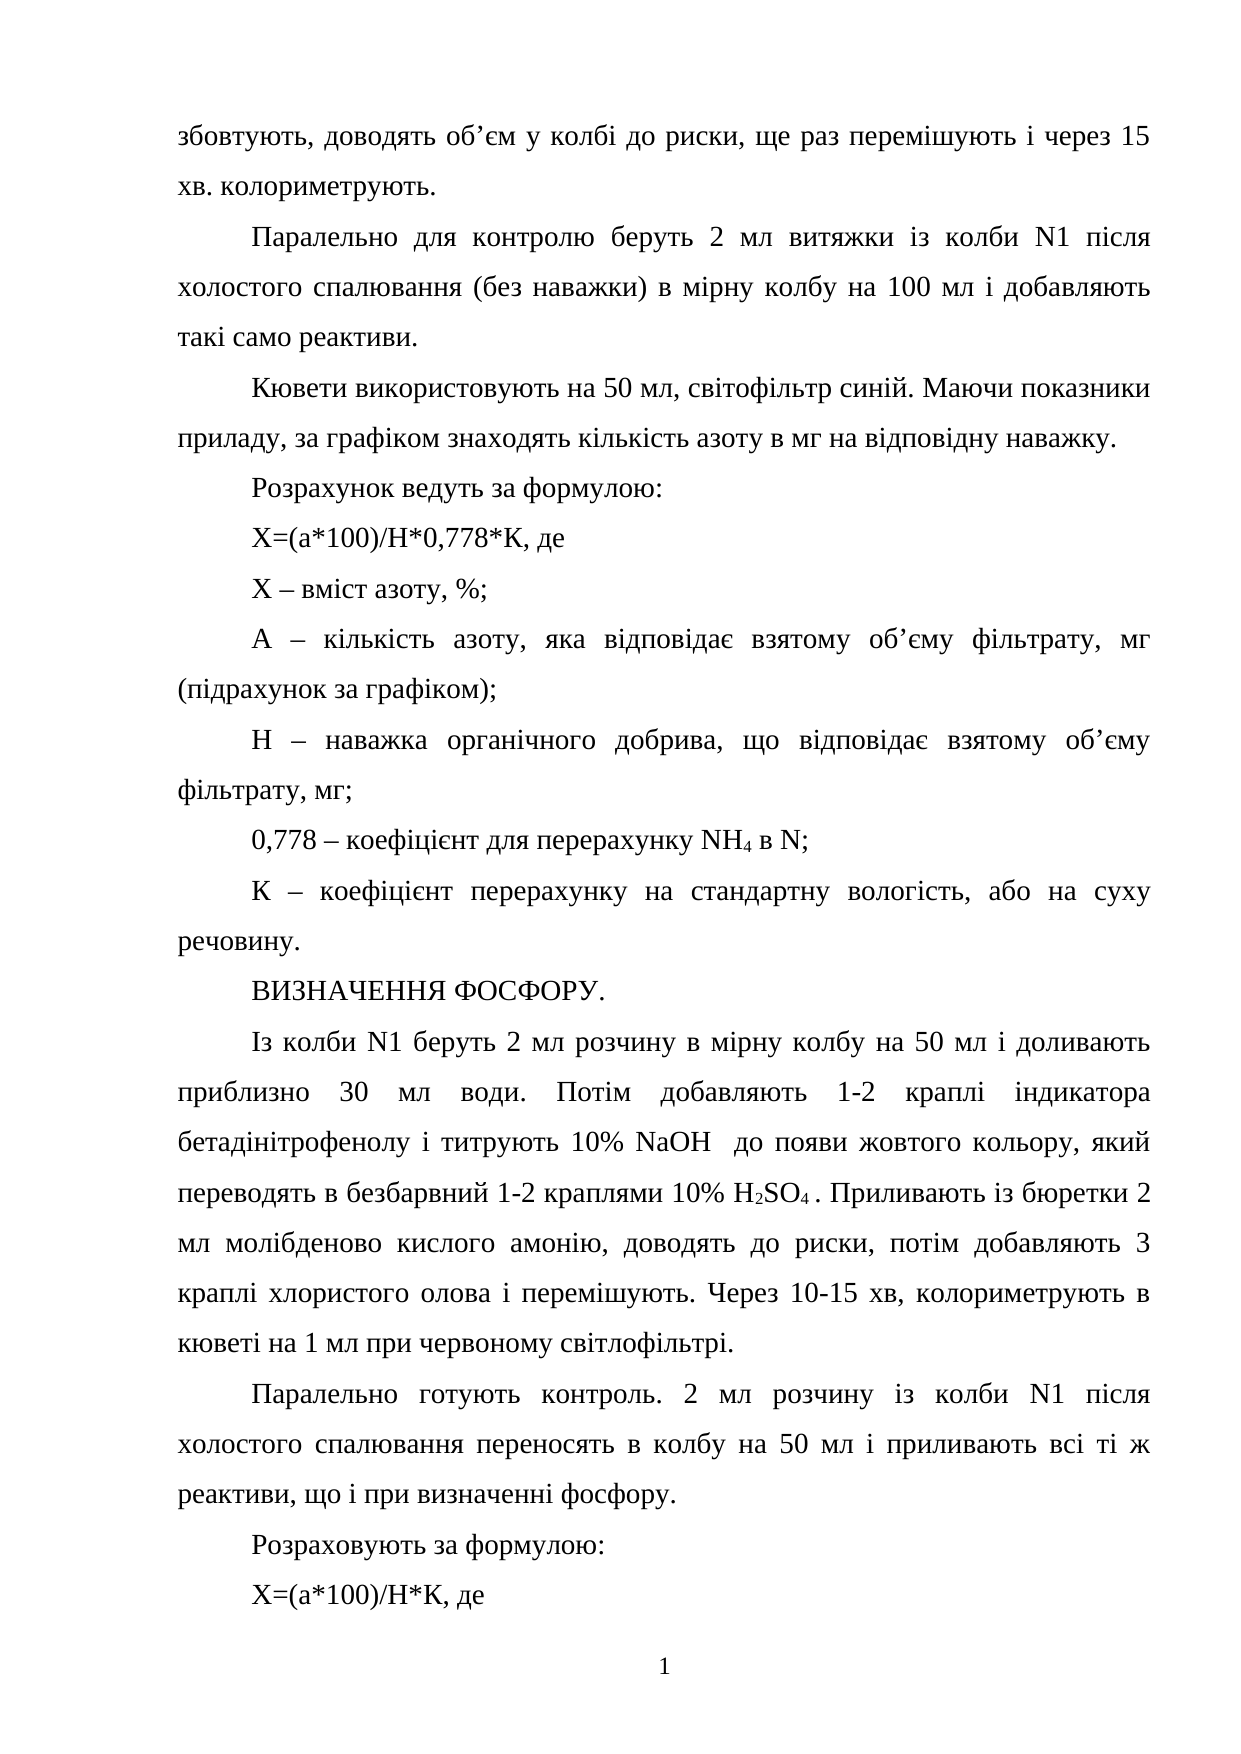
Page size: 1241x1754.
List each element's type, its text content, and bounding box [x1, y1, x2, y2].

text Х=(а*100)/Н*К, де [177, 1577, 1152, 1611]
text Х – вміст азоту, %; [177, 571, 1152, 604]
text Кювети використовують на 50 мл, світофільтр синій. Маючи показники приладу, за графіком знаходять кількість азоту в мг на відповідну наважку. [177, 370, 1152, 453]
text Н – наважка органічного добрива, що відповідає взятому об’єму фільтрату, мг; [177, 722, 1152, 806]
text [177, 118, 1152, 202]
text Розрахунок ведуть за формулою: [177, 470, 1152, 504]
text 0,778 – коефіцієнт для перерахунку NН4 в N; [177, 822, 1152, 856]
text Із колби N1 беруть 2 мл розчину в мірну колбу на 50 мл і доливають приблизно 30 мл води. Потім добавляють 1-2 краплі індикатора бетадінітрофенолу і титрують 10% NаОН до появи жовтого кольору, який переводять в безбарвний 1-2 краплями 10% Н2SО4 . Приливають із бюретки 2 мл молібденово кислого амонію, доводять до риски, потім добавляють 3 краплі хлористого олова і перемішують. Через 10-15 хв, колориметрують в кюветі на 1 мл при червоному світлофільтрі. [177, 1024, 1152, 1359]
text Розраховують за формулою: [177, 1527, 1152, 1560]
text А – кількість азоту, яка відповідає взятому об’єму фільтрату, мг (підрахунок за графіком); [177, 621, 1152, 705]
text Паралельно для контролю беруть 2 мл витяжки із колби N1 після холостого спалювання (без наважки) в мірну колбу на 100 мл і добавляють такі само реактиви. [177, 219, 1152, 353]
text ВИЗНАЧЕННЯ ФОСФОРУ. [177, 973, 1152, 1007]
text К – коефіцієнт перерахунку на стандартну вологість, або на суху речовину. [177, 873, 1152, 957]
text Х=(а*100)/Н*0,778*К, де [177, 521, 1152, 554]
text Паралельно готують контроль. 2 мл розчину із колби N1 після холостого спалювання переносять в колбу на 50 мл і приливають всі ті ж реактиви, що і при визначенні фосфору. [177, 1376, 1152, 1510]
